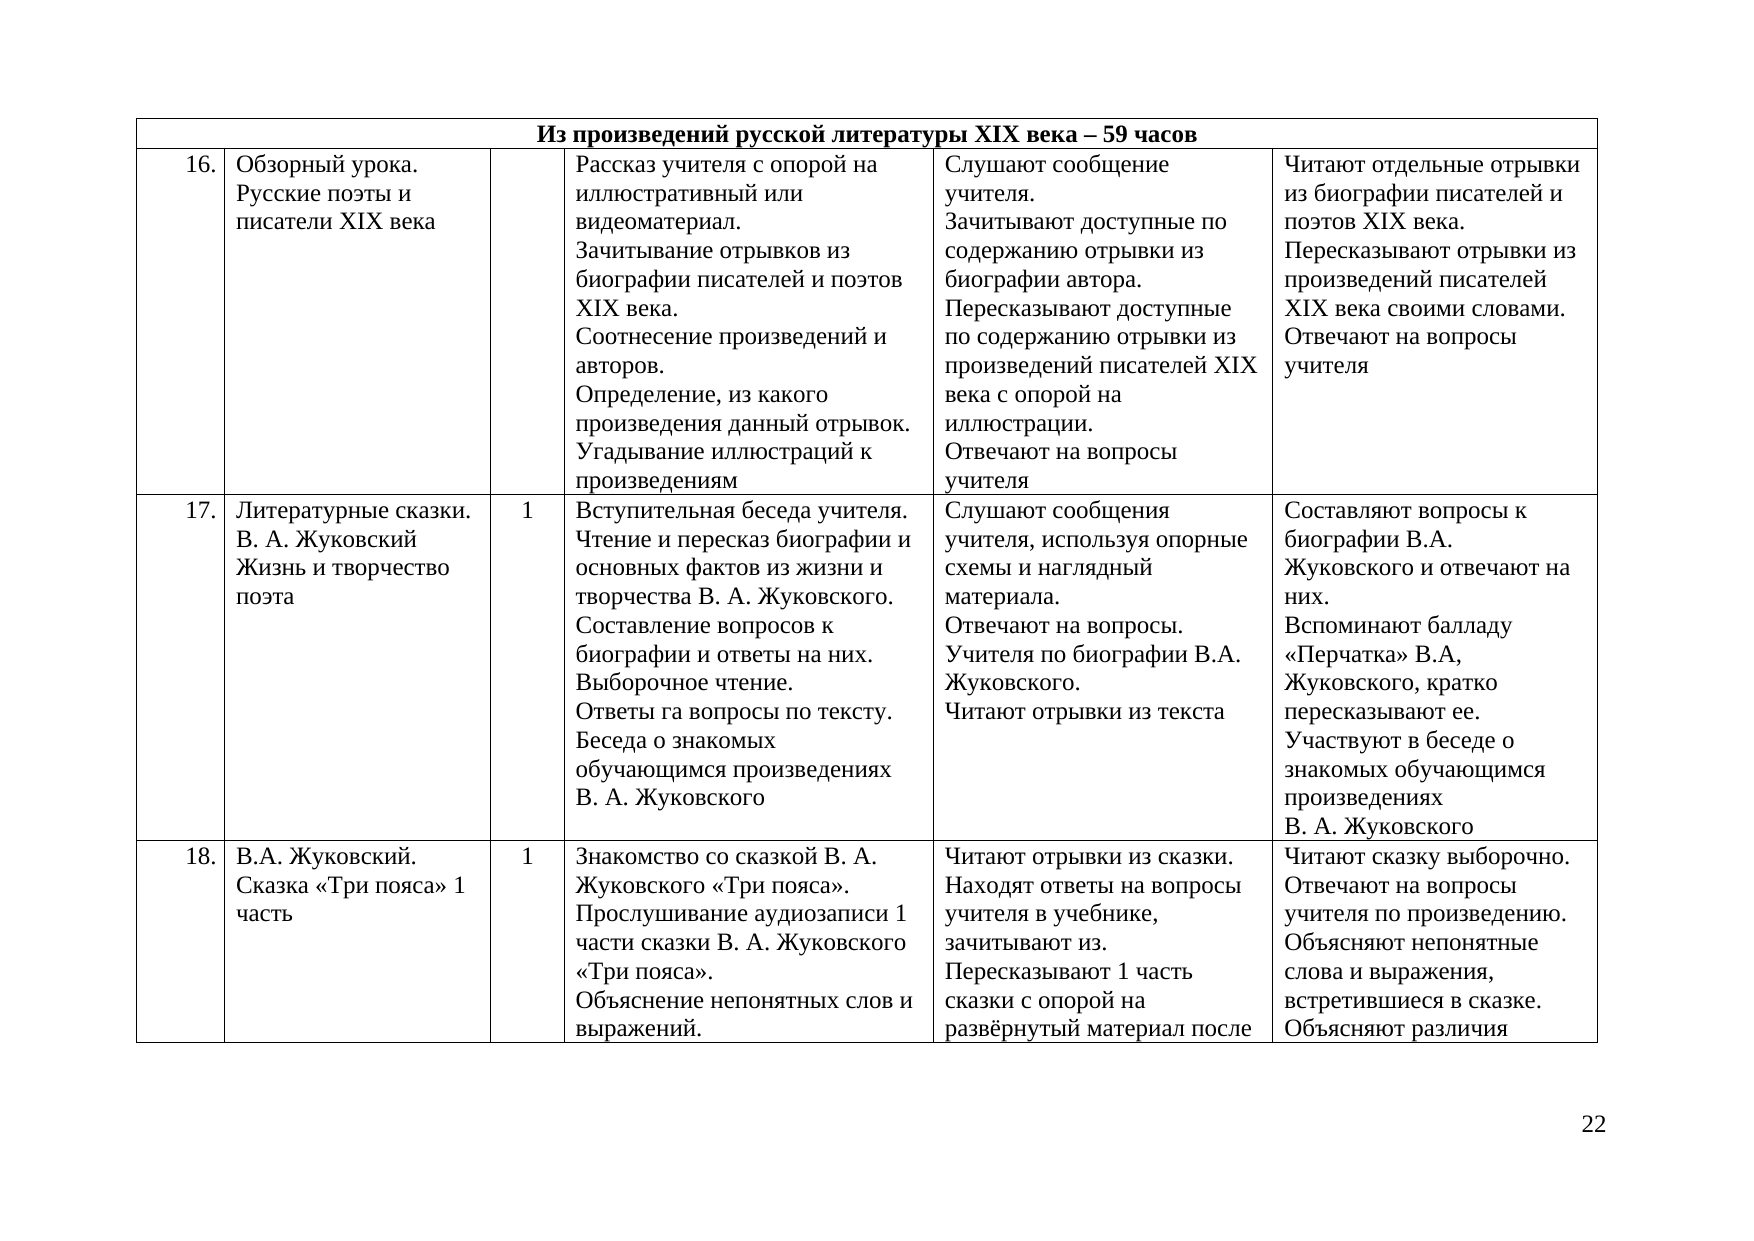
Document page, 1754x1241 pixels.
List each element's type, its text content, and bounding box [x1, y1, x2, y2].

table_header Из произведений русской литературы XIX века – 59 часов [137, 119, 1597, 148]
table_cell Обзорный урока. Русские поэты и писатели XIX века [225, 149, 490, 494]
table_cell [1273, 841, 1597, 1042]
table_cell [934, 841, 1272, 1042]
table_cell [137, 149, 224, 494]
table_cell [137, 841, 224, 1042]
table_cell Слушают сообщения учителя, используя опорные схемы и наглядный материала. Отвечают на вопросы. Учителя по биографии В.А. Жуковского. Читают отрывки из текста [934, 495, 1272, 840]
table_cell Рассказ учителя с опорой на иллюстративный или видеоматериал. Зачитывание отрывков из биографии писателей и поэтов XIX века. Соотнесение произведений и авторов. Определение, из какого произведения данный отрывок. Угадывание иллюстраций к произведениям [565, 149, 933, 494]
table_cell [491, 149, 564, 494]
table_cell Читают отдельные отрывки из биографии писателей и поэтов XIX века. Пересказывают отрывки из произведений писателей XIX века своими словами. Отвечают на вопросы учителя [1273, 149, 1597, 494]
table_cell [565, 841, 933, 1042]
table_cell [137, 495, 224, 840]
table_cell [225, 841, 490, 1042]
table_cell Литературные сказки. В. А. Жуковский Жизнь и творчество поэта [225, 495, 490, 840]
table_cell Составляют вопросы к биографии В.А. Жуковского и отвечают на них. Вспоминают балладу «Перчатка» В.А, Жуковского, кратко пересказывают ее. Участвуют в беседе о знакомых обучающимся произведениях В. А. Жуковского [1273, 495, 1597, 840]
table_cell Вступительная беседа учителя. Чтение и пересказ биографии и основных фактов из жизни и творчества В. А. Жуковского. Составление вопросов к биографии и ответы на них. Выборочное чтение. Ответы га вопросы по тексту. Беседа о знакомых обучающимся произведениях В. А. Жуковского [565, 495, 933, 840]
table_cell 1 [491, 495, 564, 840]
table_cell 1 [491, 841, 564, 1042]
table_cell Слушают сообщение учителя. Зачитывают доступные по содержанию отрывки из биографии автора. Пересказывают доступные по содержанию отрывки из произведений писателей XIX века с опорой на иллюстрации. Отвечают на вопросы учителя [934, 149, 1272, 494]
